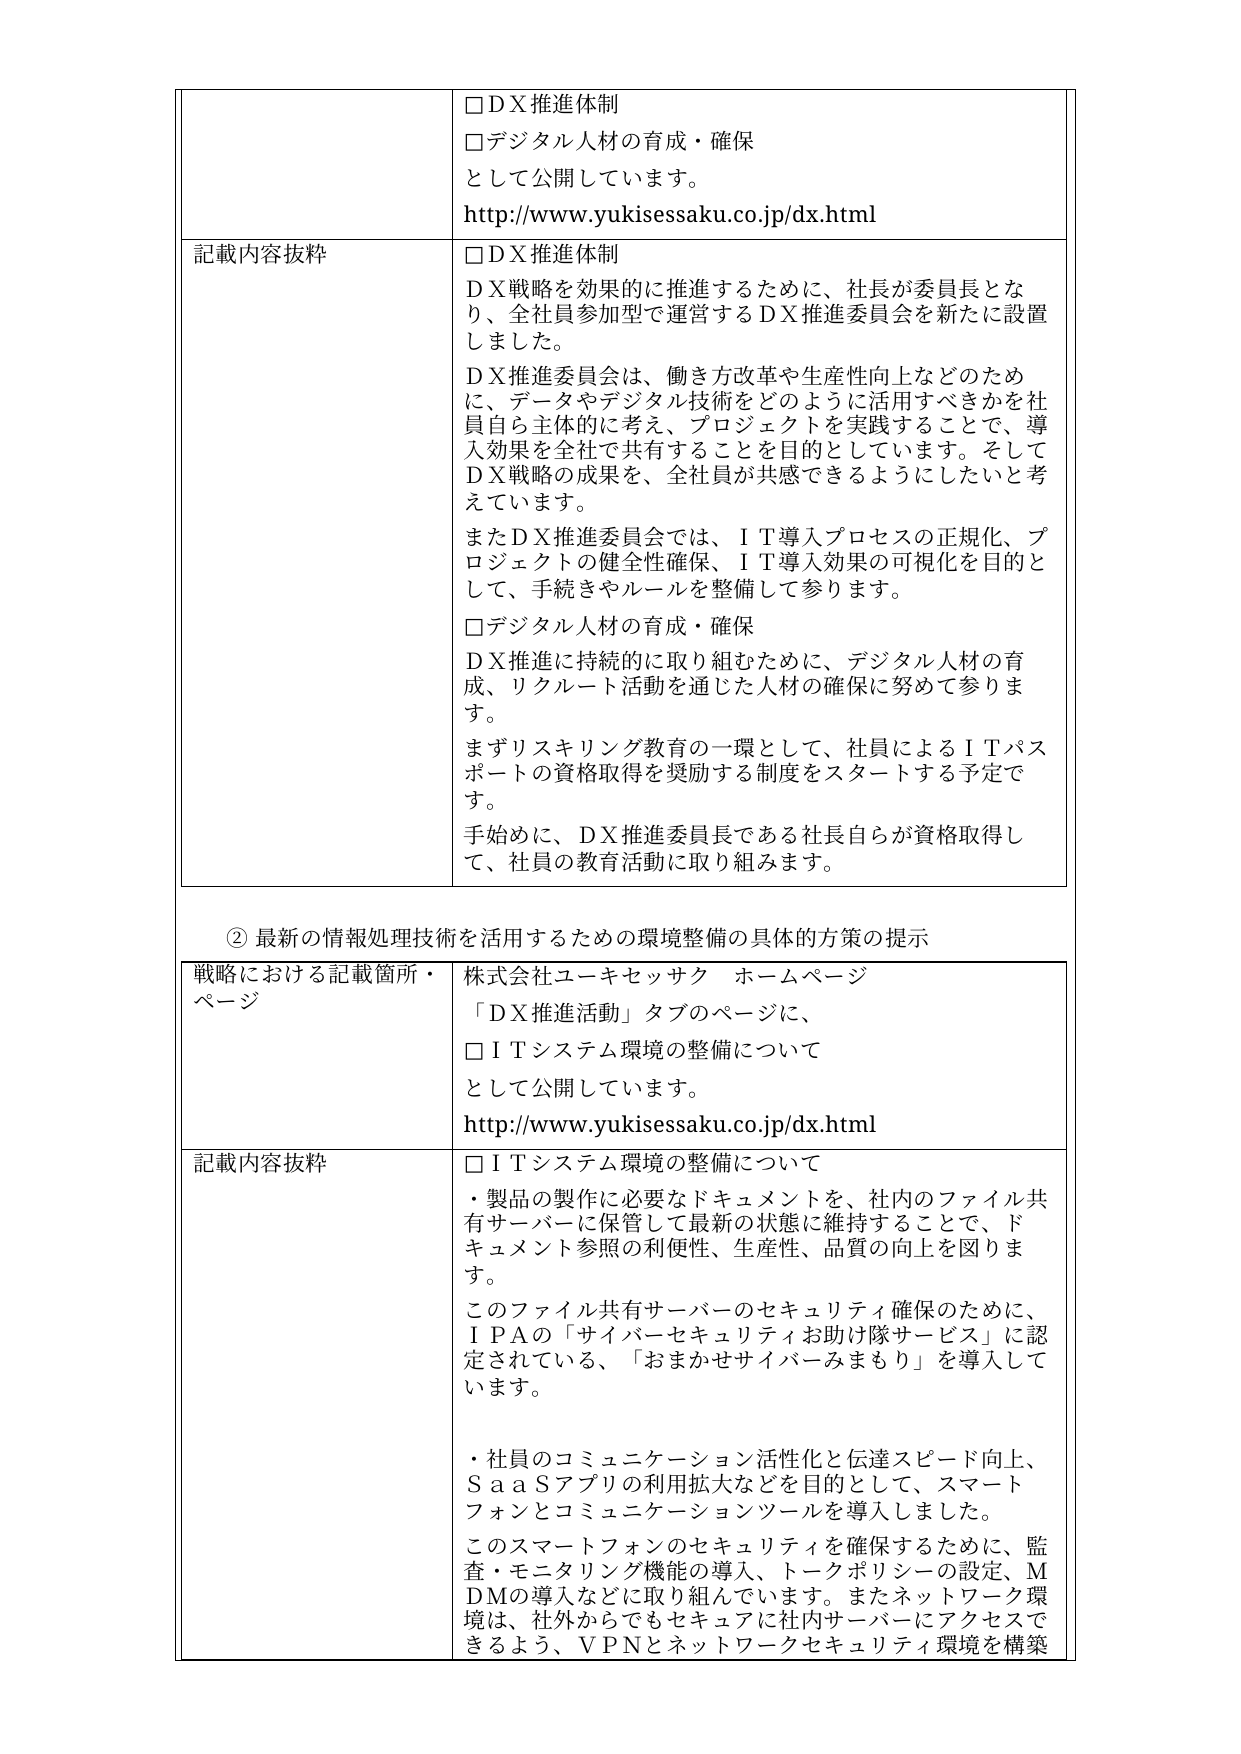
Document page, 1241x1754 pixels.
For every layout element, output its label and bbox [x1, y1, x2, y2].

table_cell [176, 90, 1075, 1660]
